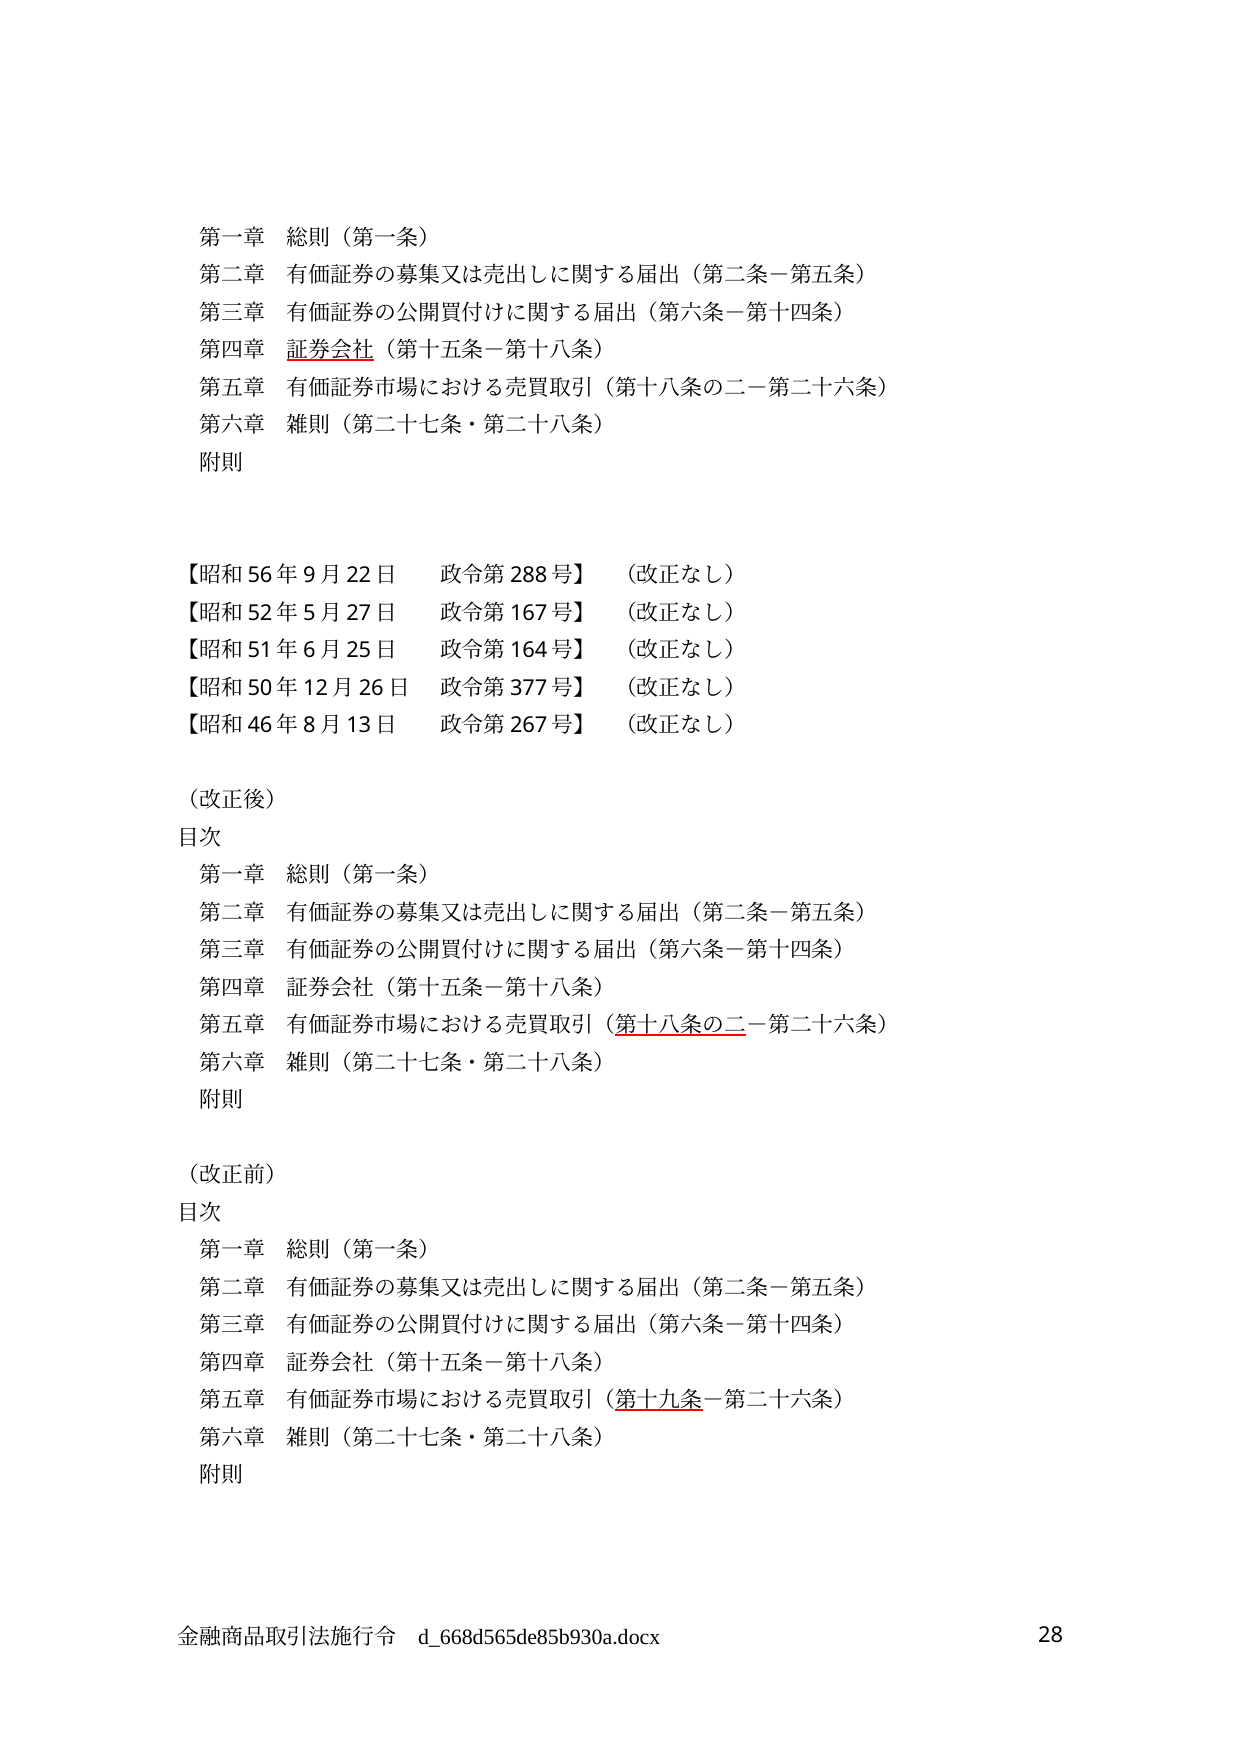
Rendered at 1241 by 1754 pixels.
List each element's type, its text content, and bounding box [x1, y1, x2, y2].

text 目次 [177, 1192, 1063, 1229]
text 第六章 雑則（第二十七条・第二十八条） [177, 404, 1063, 442]
text 目次 [177, 817, 1063, 854]
text 【昭和50年12月26日 政令第377号】 （改正なし） [177, 667, 1063, 704]
text 第四章 証券会社（第十五条－第十八条） [177, 967, 1063, 1004]
text 第四章 証券会社（第十五条－第十八条） [177, 1342, 1063, 1379]
text 第二章 有価証券の募集又は売出しに関する届出（第二条－第五条） [177, 254, 1063, 292]
text 第一章 総則（第一条） [177, 1229, 1063, 1267]
text 【昭和46年8月13日 政令第267号】 （改正なし） [177, 704, 1063, 742]
text 第一章 総則（第一条） [177, 217, 1063, 254]
text 附則 [177, 1454, 1063, 1492]
text 第六章 雑則（第二十七条・第二十八条） [177, 1417, 1063, 1454]
text （改正前） [177, 1154, 1063, 1192]
text 第三章 有価証券の公開買付けに関する届出（第六条－第十四条） [177, 1304, 1063, 1342]
text 【昭和52年5月27日 政令第167号】 （改正なし） [177, 592, 1063, 629]
text 第二章 有価証券の募集又は売出しに関する届出（第二条－第五条） [177, 892, 1063, 929]
text 第四章 証券会社（第十五条－第十八条） [177, 329, 1063, 367]
text 【昭和56年9月22日 政令第288号】 （改正なし） [177, 554, 1063, 592]
text 第一章 総則（第一条） [177, 854, 1063, 892]
text 第五章 有価証券市場における売買取引（第十九条－第二十六条） [177, 1379, 1063, 1417]
text 第五章 有価証券市場における売買取引（第十八条の二－第二十六条） [177, 1004, 1063, 1042]
text 附則 [177, 442, 1063, 479]
text 第六章 雑則（第二十七条・第二十八条） [177, 1042, 1063, 1079]
text 附則 [177, 1079, 1063, 1117]
text 第二章 有価証券の募集又は売出しに関する届出（第二条－第五条） [177, 1267, 1063, 1304]
text 【昭和51年6月25日 政令第164号】 （改正なし） [177, 629, 1063, 667]
text 第三章 有価証券の公開買付けに関する届出（第六条－第十四条） [177, 292, 1063, 329]
text 第三章 有価証券の公開買付けに関する届出（第六条－第十四条） [177, 929, 1063, 967]
text 第五章 有価証券市場における売買取引（第十八条の二－第二十六条） [177, 367, 1063, 404]
text （改正後） [177, 779, 1063, 817]
